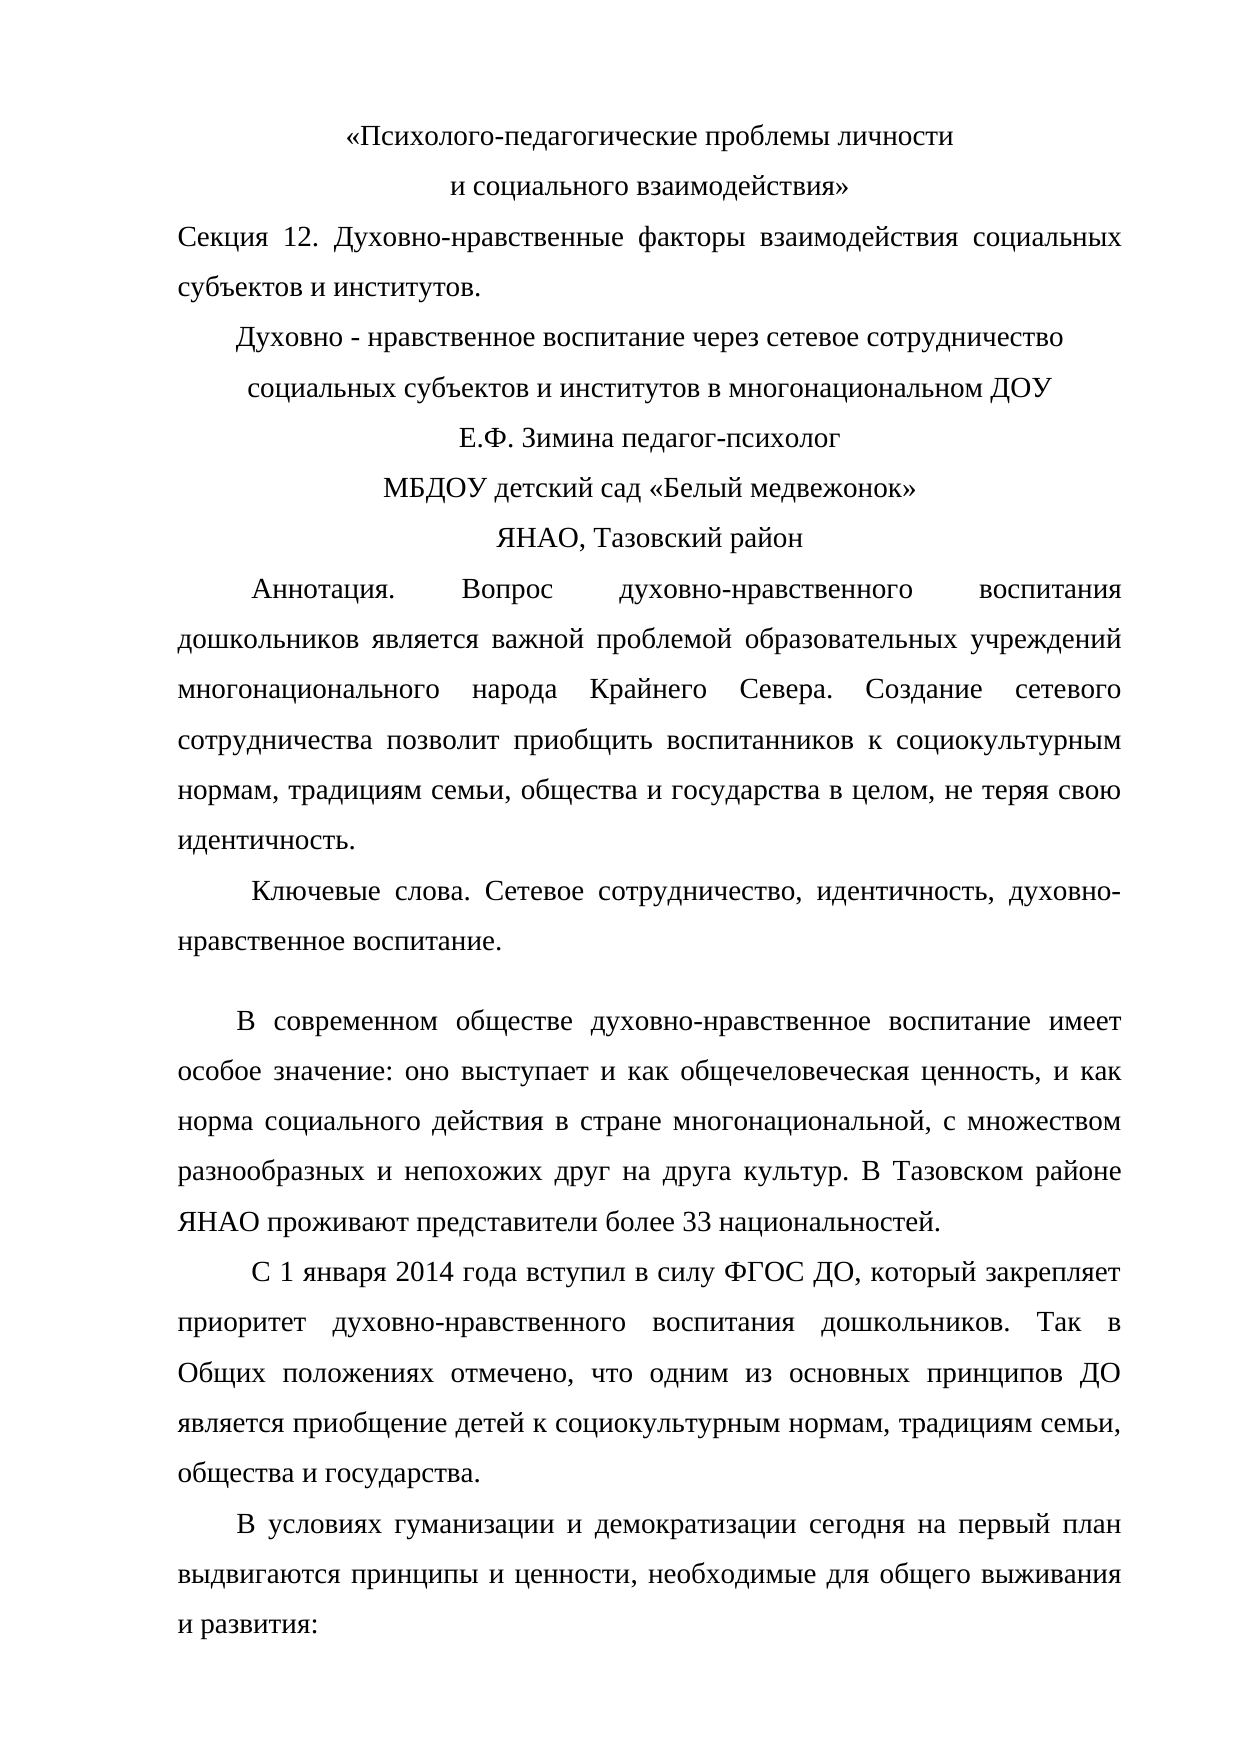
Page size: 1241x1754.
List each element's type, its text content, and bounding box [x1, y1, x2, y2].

text С 1 января 2014 года вступил в силу ФГОС ДО, который закрепляет приоритет духовно-нравственного воспитания дошкольников. Так в Общих положениях отмечено, что одним из основных принципов ДО является приобщение детей к социокультурным нормам, традициям семьи, общества и государства. [177, 1254, 1122, 1489]
text Духовно - нравственное воспитание через сетевое сотрудничество социальных субъектов и институтов в многонациональном ДОУ [177, 319, 1122, 403]
text Аннотация. Вопрос духовно-нравственного воспитания дошкольников является важной проблемой образовательных учреждений многонационального народа Крайнего Севера. Создание сетевого сотрудничества позволит приобщить воспитанников к социокультурным нормам, традициям семьи, общества и государства в целом, не теряя свою идентичность. [177, 571, 1122, 856]
text МБДОУ детский сад «Белый медвежонок» [177, 470, 1122, 504]
text «Психолого-педагогические проблемы личности [177, 118, 1122, 152]
text Ключевые слова. Сетевое сотрудничество, идентичность, духовно-нравственное воспитание. [177, 873, 1122, 957]
text и социального взаимодействия» [177, 168, 1122, 202]
text Е.Ф. Зимина педагог-психолог [177, 420, 1122, 453]
text В условиях гуманизации и демократизации сегодня на первый план выдвигаются принципы и ценности, необходимые для общего выживания и развития: [177, 1506, 1122, 1640]
text В современном обществе духовно-нравственное воспитание имеет особое значение: оно выступает и как общечеловеческая ценность, и как норма социального действия в стране многонациональной, с множеством разнообразных и непохожих друг на друга культур. В Тазовском районе ЯНАО проживают представители более 33 национальностей. [177, 1003, 1122, 1237]
text ЯНАО, Тазовский район [177, 521, 1122, 554]
text Секция 12. Духовно-нравственные факторы взаимодействия социальных субъектов и институтов. [177, 219, 1122, 303]
